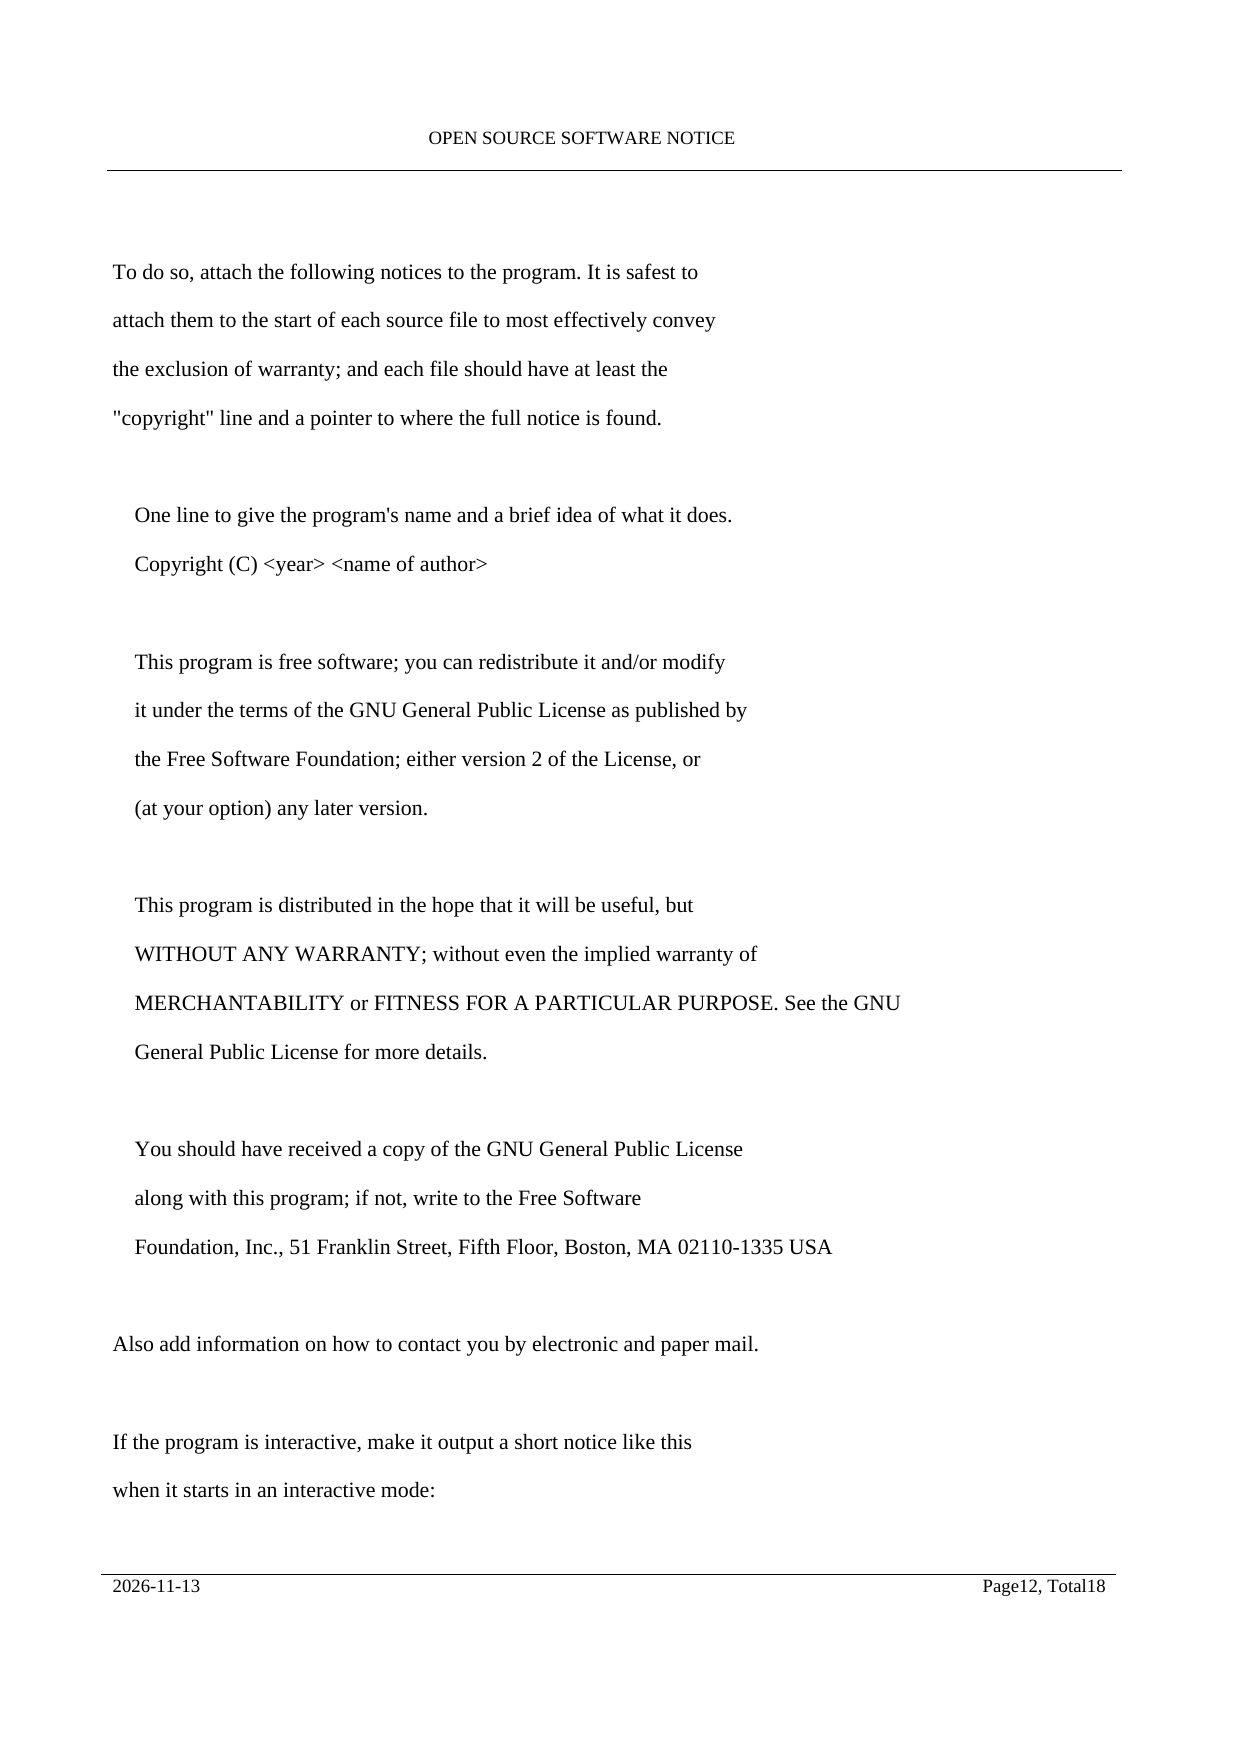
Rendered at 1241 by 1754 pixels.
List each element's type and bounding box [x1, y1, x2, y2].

text [112, 206, 1128, 1506]
